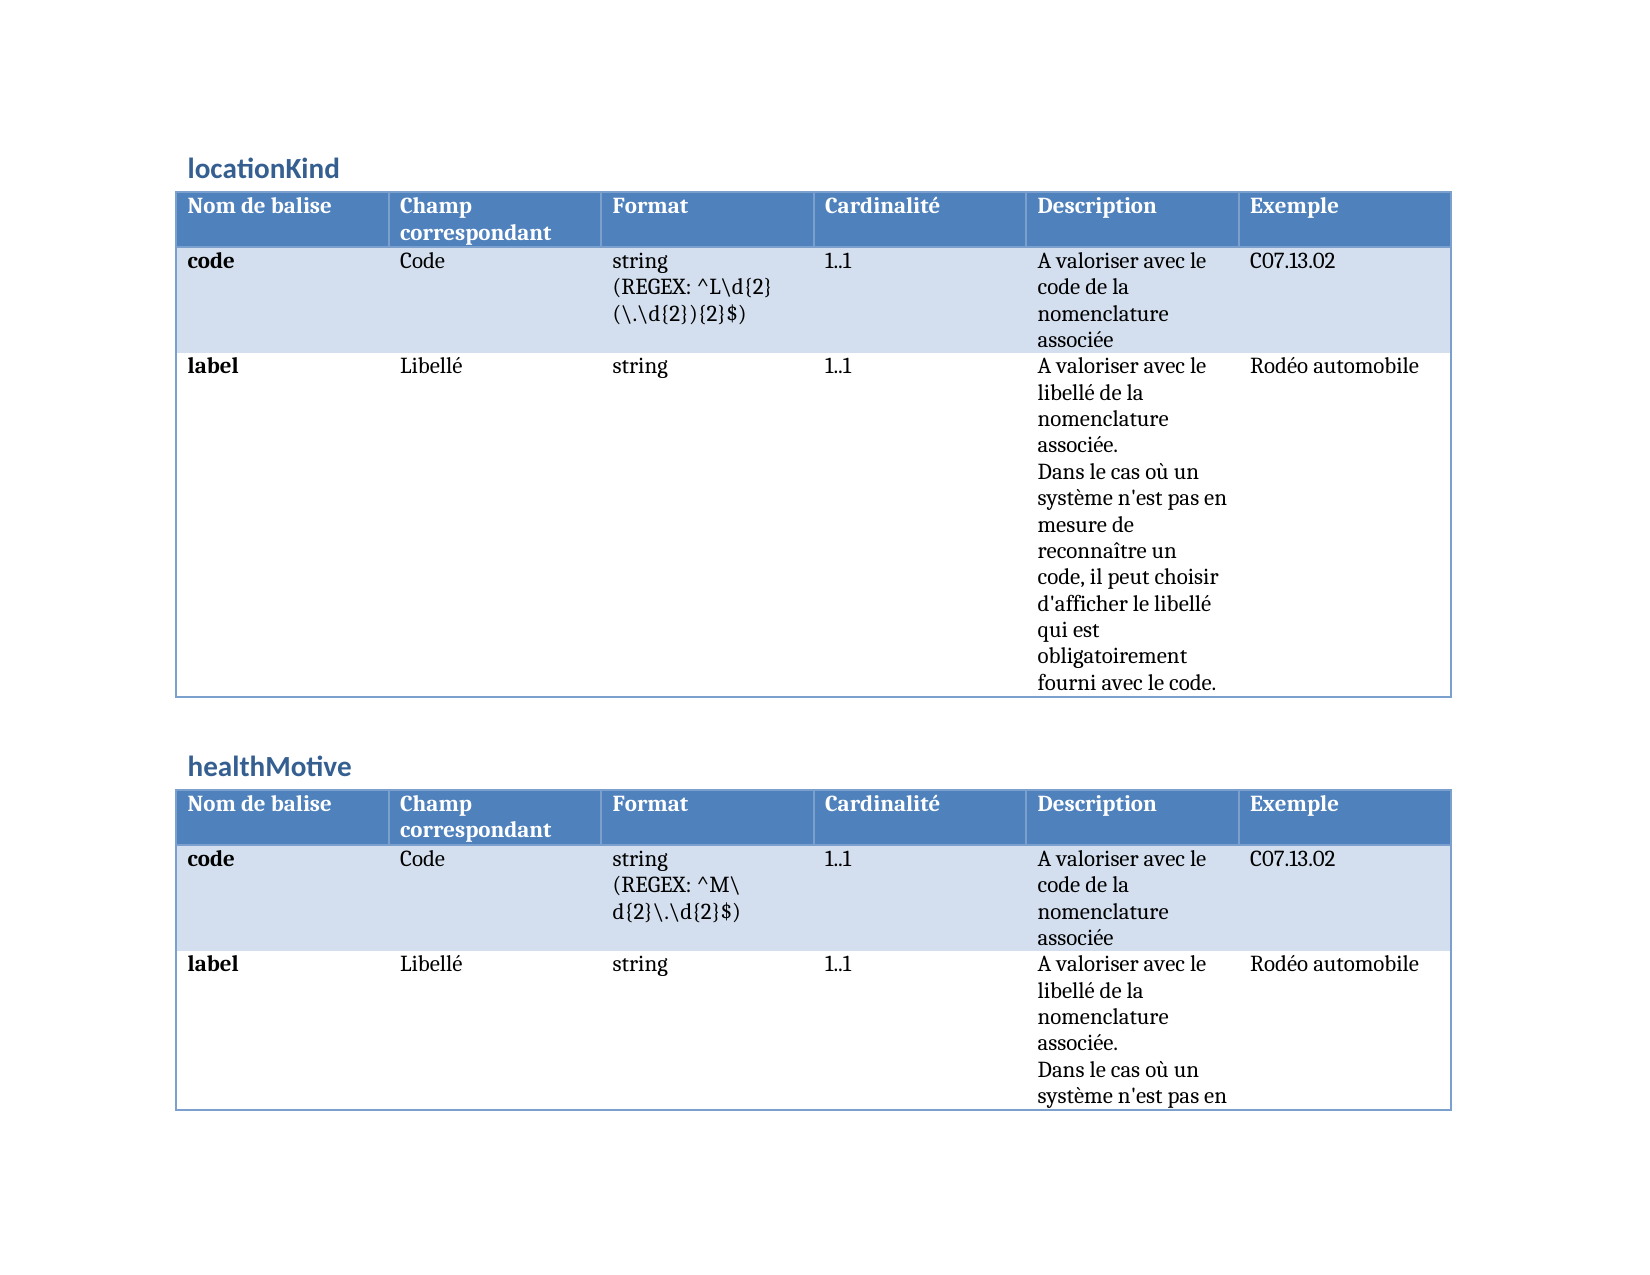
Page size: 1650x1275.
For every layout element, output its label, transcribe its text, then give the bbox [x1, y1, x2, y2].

table_cell code [177, 846, 389, 951]
table_header Nom de balise [177, 193, 388, 246]
table_cell Libellé [389, 353, 601, 696]
table_cell 1..1 [814, 353, 1026, 696]
table_header Exemple [1240, 193, 1450, 246]
table_cell C07.13.02 [1239, 846, 1450, 951]
table_header Champ correspondant [390, 193, 600, 246]
table_cell A valoriser avec le code de la nomenclature associée [1026, 846, 1239, 951]
table_cell string (REGEX: ^M\d{2}\.\d{2}$) [601, 846, 814, 951]
table_header Format [602, 193, 813, 246]
table_cell 1..1 [814, 951, 1026, 1109]
table_header Exemple [1240, 791, 1450, 844]
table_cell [1026, 951, 1239, 1109]
table_cell string [601, 353, 814, 696]
table_cell code [177, 248, 389, 353]
table_header Format [602, 791, 813, 844]
table_header Cardinalité [815, 193, 1025, 246]
table_cell string [601, 951, 814, 1109]
subtitle locationKind [187, 150, 1462, 186]
table_cell string (REGEX: ^L\d{2}(\.\d{2}){2}$) [601, 248, 814, 353]
table_cell 1..1 [814, 248, 1026, 353]
table_cell C07.13.02 [1239, 248, 1450, 353]
table_header Description [1027, 193, 1238, 246]
table_cell 1..1 [814, 846, 1026, 951]
table_cell label [177, 353, 389, 696]
table_header Description [1027, 791, 1238, 844]
subtitle healthMotive [187, 748, 1462, 783]
table_header Cardinalité [815, 791, 1025, 844]
table_cell Rodéo automobile [1239, 353, 1450, 696]
table_cell label [177, 951, 389, 1109]
table_cell Libellé [389, 951, 601, 1109]
table_header Nom de balise [177, 791, 388, 844]
table_cell A valoriser avec le code de la nomenclature associée [1026, 248, 1239, 353]
table_cell Rodéo automobile [1239, 951, 1450, 1109]
table_cell Code [389, 846, 601, 951]
table_cell Code [389, 248, 601, 353]
table_header Champ correspondant [390, 791, 600, 844]
